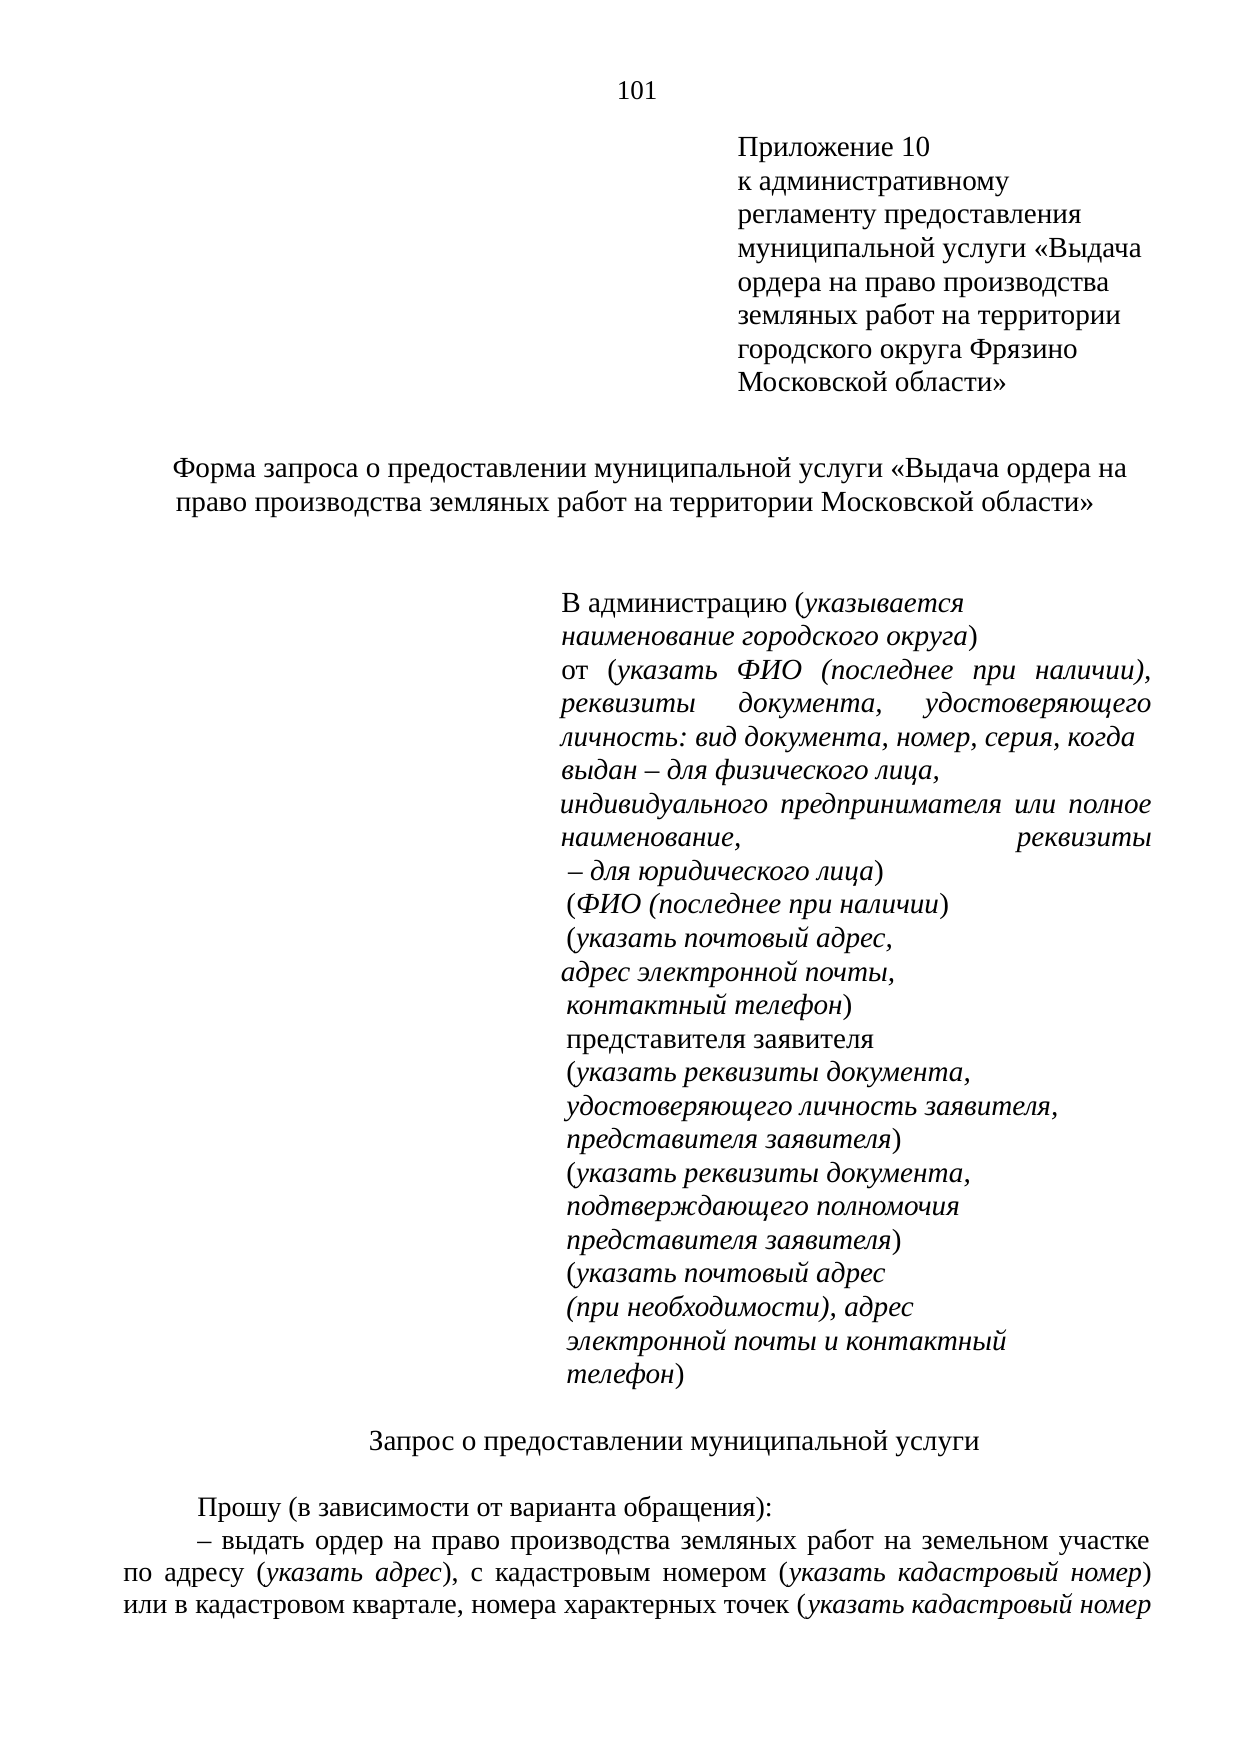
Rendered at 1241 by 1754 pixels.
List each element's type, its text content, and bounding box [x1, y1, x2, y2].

text Московской области» [737, 364, 1152, 398]
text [123, 1523, 1152, 1620]
text выдан – для физического лица, [561, 752, 1152, 786]
text Форма запроса о предоставлении муниципальной услуги «Выдача ордера на право производства земляных работ на территории Московской области» [118, 451, 1152, 518]
text представителя заявителя [123, 1021, 1152, 1054]
text представителя заявителя) [123, 1121, 1152, 1155]
text индивидуального предпринимателя или полное наименование, реквизиты – для юридического лица) [559, 786, 1152, 887]
text к административному [737, 163, 1152, 197]
text телефон) [123, 1356, 1152, 1390]
text Прошу (в зависимости от варианта обращения): [123, 1490, 1152, 1523]
text В администрацию (указывается [118, 585, 1152, 618]
text адрес электронной почты, [487, 954, 1152, 987]
text (указать почтовый адрес, [123, 920, 1152, 954]
text ордера на право производства [737, 264, 1152, 297]
text подтверждающего полномочия [123, 1188, 1152, 1222]
text контактный телефон) [123, 987, 1152, 1021]
text земляных работ на территории [737, 297, 1152, 331]
text (указать реквизиты документа, [123, 1155, 1152, 1188]
text (указать реквизиты документа, [123, 1054, 1152, 1088]
text (указать почтовый адрес [123, 1256, 1152, 1289]
text городского округа Фрязино [737, 331, 1152, 364]
text Приложение 10 [737, 129, 1152, 163]
text регламенту предоставления [737, 197, 1152, 230]
text муниципальной услуги «Выдача [737, 230, 1152, 264]
text наименование городского округа) [118, 618, 1152, 652]
text представителя заявителя) [123, 1222, 1152, 1256]
text Запрос о предоставлении муниципальной услуги [123, 1423, 1152, 1457]
text (при необходимости), адрес [123, 1289, 1152, 1323]
text (ФИО (последнее при наличии) [123, 887, 1152, 920]
text от (указать ФИО (последнее при наличии), реквизиты документа, удостоверяющего личность: вид документа, номер, серия, когда [561, 652, 1152, 752]
text удостоверяющего личность заявителя, [123, 1088, 1152, 1121]
text электронной почты и контактный [123, 1323, 1152, 1356]
